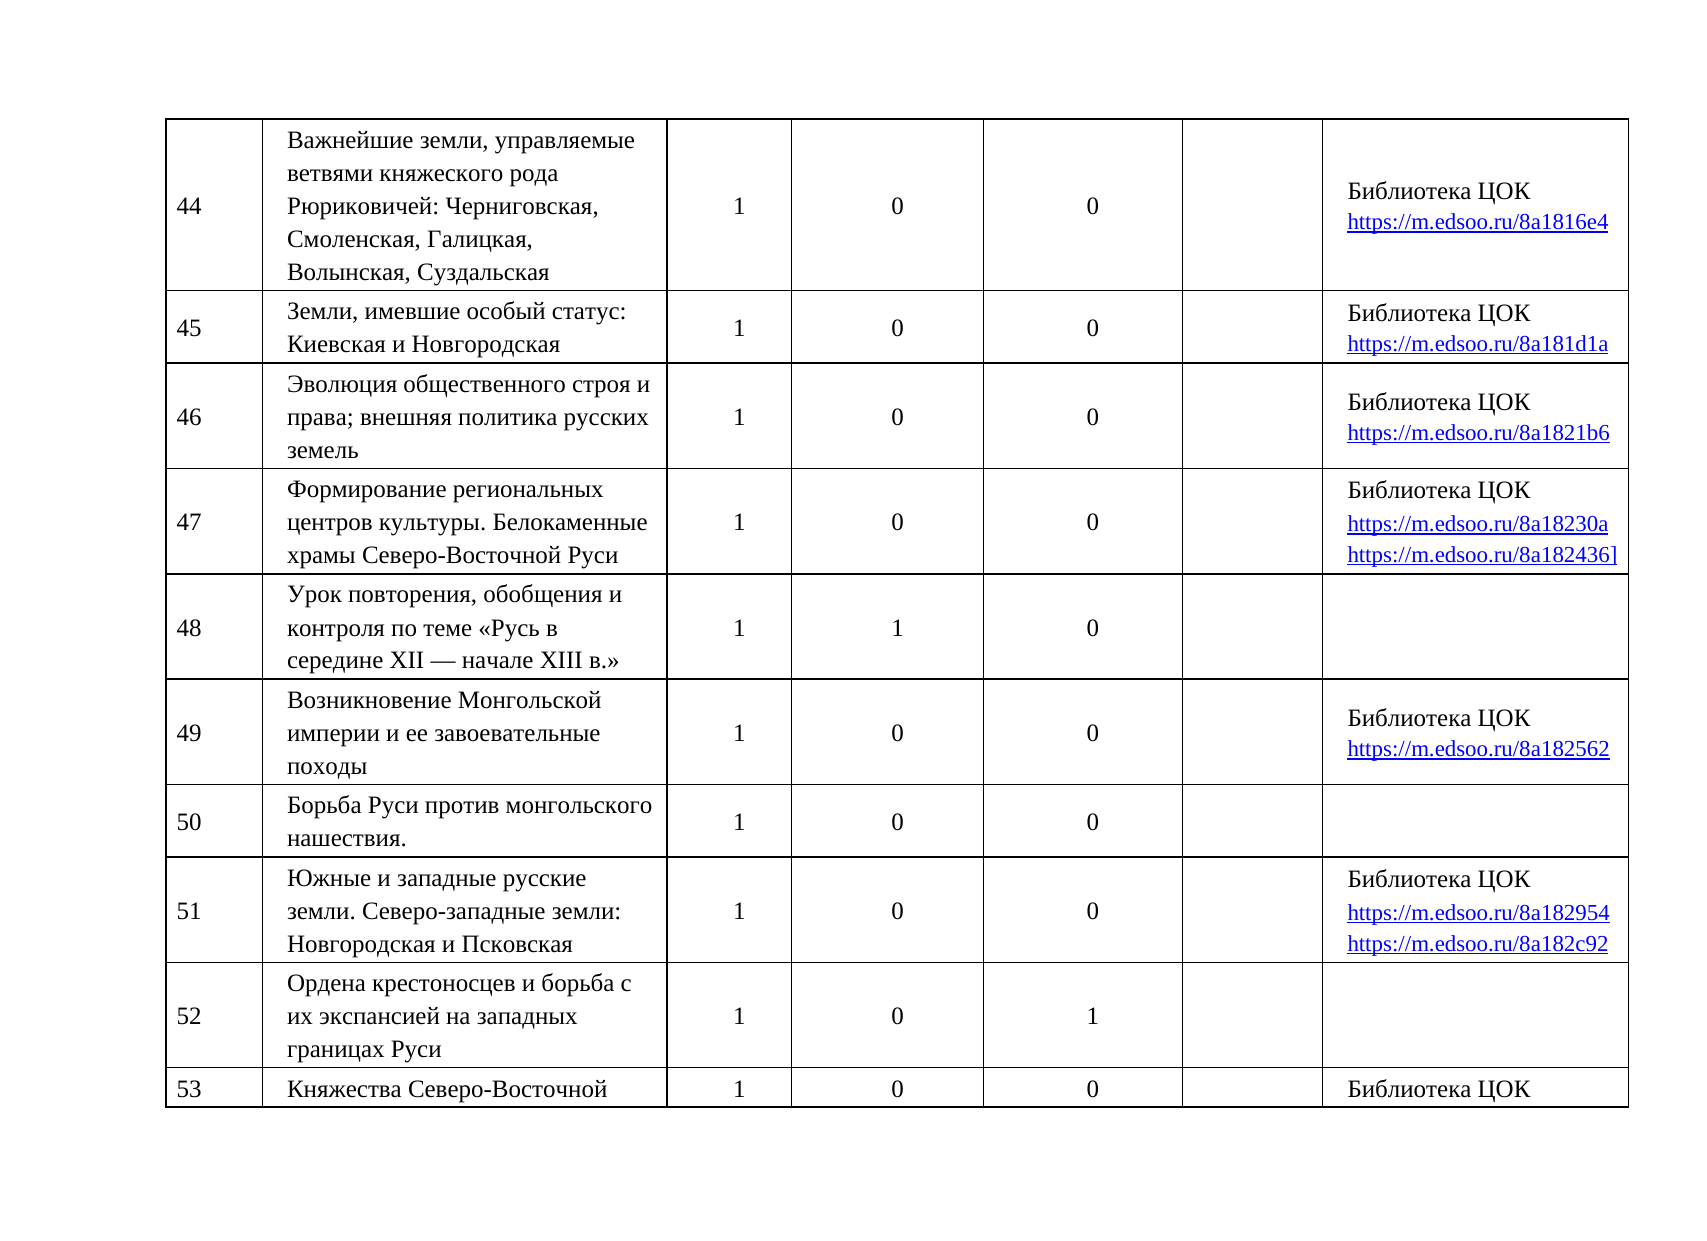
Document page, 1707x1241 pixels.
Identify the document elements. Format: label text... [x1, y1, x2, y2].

table_cell 0 [984, 469, 1182, 573]
table_cell 47 [167, 469, 262, 573]
table_cell Земли, имевшие особый статус: Киевская и Новгородская [263, 291, 666, 362]
table_cell 0 [984, 785, 1182, 856]
table_cell 0 [792, 1068, 983, 1106]
table_cell 1 [668, 963, 791, 1067]
table_cell [1183, 785, 1322, 856]
table_cell 0 [792, 680, 983, 784]
table_cell [1183, 680, 1322, 784]
table_cell 0 [984, 858, 1182, 961]
table_cell [1183, 291, 1322, 362]
table_cell Ордена крестоносцев и борьба с их экспансией на западных границах Руси [263, 963, 666, 1067]
table_cell 0 [792, 858, 983, 961]
table_cell 1 [668, 858, 791, 961]
table_cell 0 [984, 1068, 1182, 1106]
table_cell 0 [792, 469, 983, 573]
table_cell Библиотека ЦОК https://m.edsoo.ru/8a182562 [1323, 680, 1628, 784]
table_cell [1183, 364, 1322, 467]
table_cell 0 [792, 291, 983, 362]
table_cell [263, 1068, 666, 1106]
table_cell 1 [668, 291, 791, 362]
table_cell [1183, 120, 1322, 289]
table_cell 52 [167, 963, 262, 1067]
table_cell 45 [167, 291, 262, 362]
table_cell 0 [984, 575, 1182, 678]
table_cell 1 [668, 364, 791, 467]
table_cell Урок повторения, обобщения и контроля по теме «Русь в середине XII — начале XIII в.» [263, 575, 666, 678]
table_cell 0 [792, 120, 983, 289]
table_cell Эволюция общественного строя и права; внешняя политика русских земель [263, 364, 666, 467]
table_cell 1 [668, 575, 791, 678]
table_cell Библиотека ЦОК https://m.edsoo.ru/8a1816e4 [1323, 120, 1628, 289]
table_cell 51 [167, 858, 262, 961]
table_cell 53 [167, 1068, 262, 1106]
table_cell [1323, 575, 1628, 678]
table_cell 0 [984, 291, 1182, 362]
table_cell 44 [167, 120, 262, 289]
table_cell 0 [984, 364, 1182, 467]
table_cell 1 [668, 120, 791, 289]
table_cell 1 [668, 680, 791, 784]
table_cell Формирование региональных центров культуры. Белокаменные храмы Северо-Восточной Руси [263, 469, 666, 573]
table_cell [1183, 469, 1322, 573]
table_cell Библиотека ЦОК https://m.edsoo.ru/8a182954 https://m.edsoo.ru/8a182c92 [1323, 858, 1628, 961]
table_cell 1 [668, 785, 791, 856]
table_cell 49 [167, 680, 262, 784]
table_cell 1 [792, 575, 983, 678]
table_cell 1 [668, 1068, 791, 1106]
table_cell 0 [984, 120, 1182, 289]
table_cell Библиотека ЦОК https://m.edsoo.ru/8a1821b6 [1323, 364, 1628, 467]
table_cell [1323, 963, 1628, 1067]
table_cell Важнейшие земли, управляемые ветвями княжеского рода Рюриковичей: Черниговская, Смоленская, Галицкая, Волынская, Суздальская [263, 120, 666, 289]
table_cell [1323, 785, 1628, 856]
table_cell 0 [984, 680, 1182, 784]
table_cell Южные и западные русские земли. Северо-западные земли: Новгородская и Псковская [263, 858, 666, 961]
table_cell 0 [792, 364, 983, 467]
table_cell 48 [167, 575, 262, 678]
table_cell Библиотека ЦОК https://m.edsoo.ru/8a181d1a [1323, 291, 1628, 362]
table_cell 0 [792, 963, 983, 1067]
table_cell [1183, 858, 1322, 961]
table_cell [1183, 963, 1322, 1067]
table_cell Борьба Руси против монгольского нашествия. [263, 785, 666, 856]
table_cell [1323, 1068, 1628, 1106]
table_cell [1183, 1068, 1322, 1106]
table_cell [1183, 575, 1322, 678]
table_cell 0 [792, 785, 983, 856]
table_cell Библиотека ЦОК https://m.edsoo.ru/8a18230a https://m.edsoo.ru/8a182436] [1323, 469, 1628, 573]
table_cell 1 [668, 469, 791, 573]
table_cell 50 [167, 785, 262, 856]
table_cell 1 [984, 963, 1182, 1067]
table_cell 46 [167, 364, 262, 467]
table_cell Возникновение Монгольской империи и ее завоевательные походы [263, 680, 666, 784]
